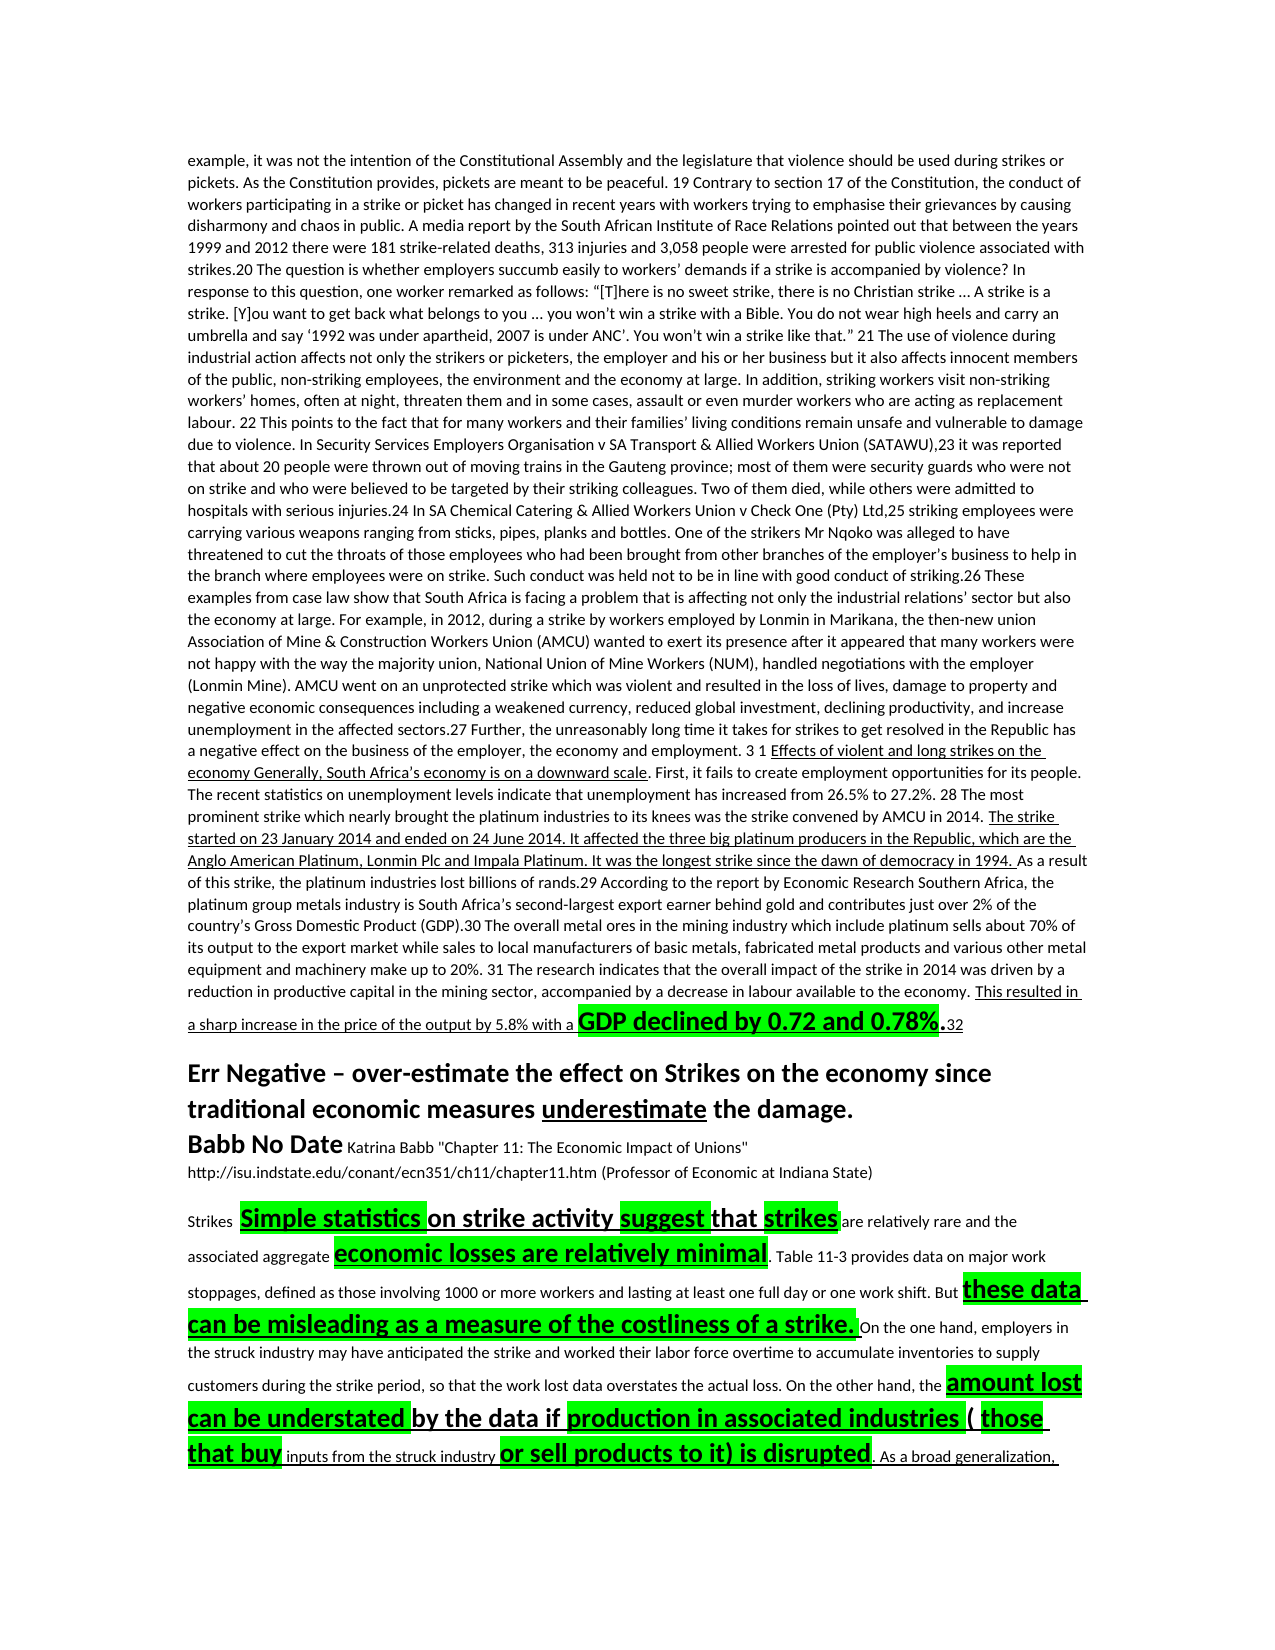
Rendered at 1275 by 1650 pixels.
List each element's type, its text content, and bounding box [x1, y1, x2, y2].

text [187, 150, 1087, 1037]
text Babb No Date Katrina Babb "Chapter 11: The Economic Impact of Unions" http://isu.indstate.edu/conant/ecn351/ch11/chapter11.htm (Professor of Economic at Indiana State) [187, 1128, 1087, 1183]
subtitle Err Negative – over-estimate the effect on Strikes on the economy since traditional economic measures underestimate the damage. [187, 1056, 1087, 1125]
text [187, 1201, 1087, 1469]
